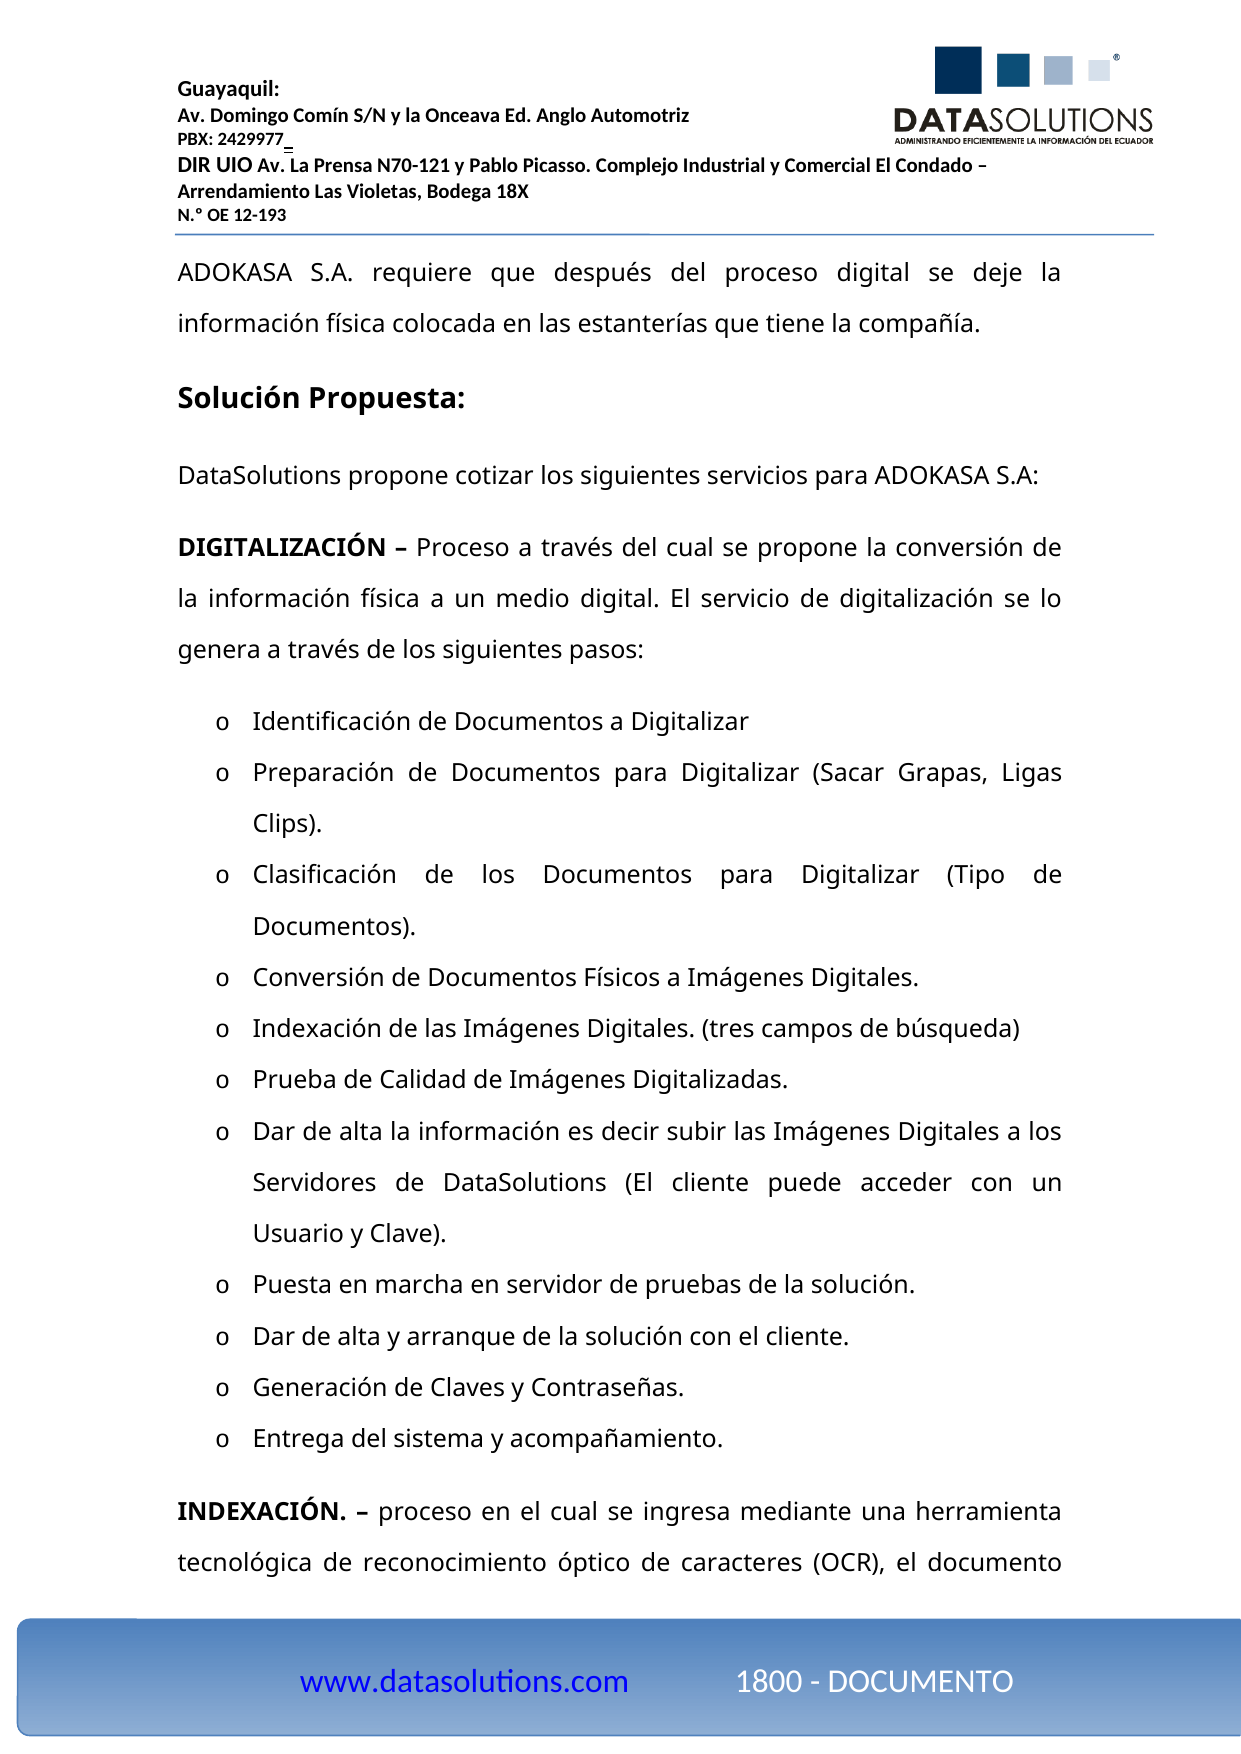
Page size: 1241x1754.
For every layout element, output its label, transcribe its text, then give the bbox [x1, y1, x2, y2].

list Prueba de Calidad de Imágenes Digitalizadas. [215, 1062, 1063, 1096]
list Preparación de Documentos para Digitalizar (Sacar Grapas, Ligas Clips). [215, 755, 1063, 840]
list Generación de Claves y Contraseñas. [215, 1369, 1063, 1404]
list Identificación de Documentos a Digitalizar [215, 703, 1063, 738]
list Dar de alta la información es decir subir las Imágenes Digitales a los Servidores de DataSolutions (El cliente puede acceder con un Usuario y Clave). [215, 1113, 1063, 1250]
text ADOKASA S.A. requiere que después del proceso digital se deje la información física colocada en las estanterías que tiene la compañía. [177, 254, 1063, 339]
text Solución Propuesta: [177, 377, 1063, 417]
picture [892, 42, 1155, 148]
text DIGITALIZACIÓN – Proceso a través del cual se propone la conversión de la información física a un medio digital. El servicio de digitalización se lo genera a través de los siguientes pasos: [177, 529, 1063, 666]
text DataSolutions propone cotizar los siguientes servicios para ADOKASA S.A: [177, 458, 1063, 492]
list Puesta en marcha en servidor de pruebas de la solución. [215, 1267, 1063, 1301]
list Dar de alta y arranque de la solución con el cliente. [215, 1318, 1063, 1352]
list Entrega del sistema y acompañamiento. [215, 1421, 1063, 1455]
list Indexación de las Imágenes Digitales. (tres campos de búsqueda) [215, 1011, 1063, 1045]
list Clasificación de los Documentos para Digitalizar (Tipo de Documentos). [215, 857, 1063, 942]
list Conversión de Documentos Físicos a Imágenes Digitales. [215, 959, 1063, 994]
